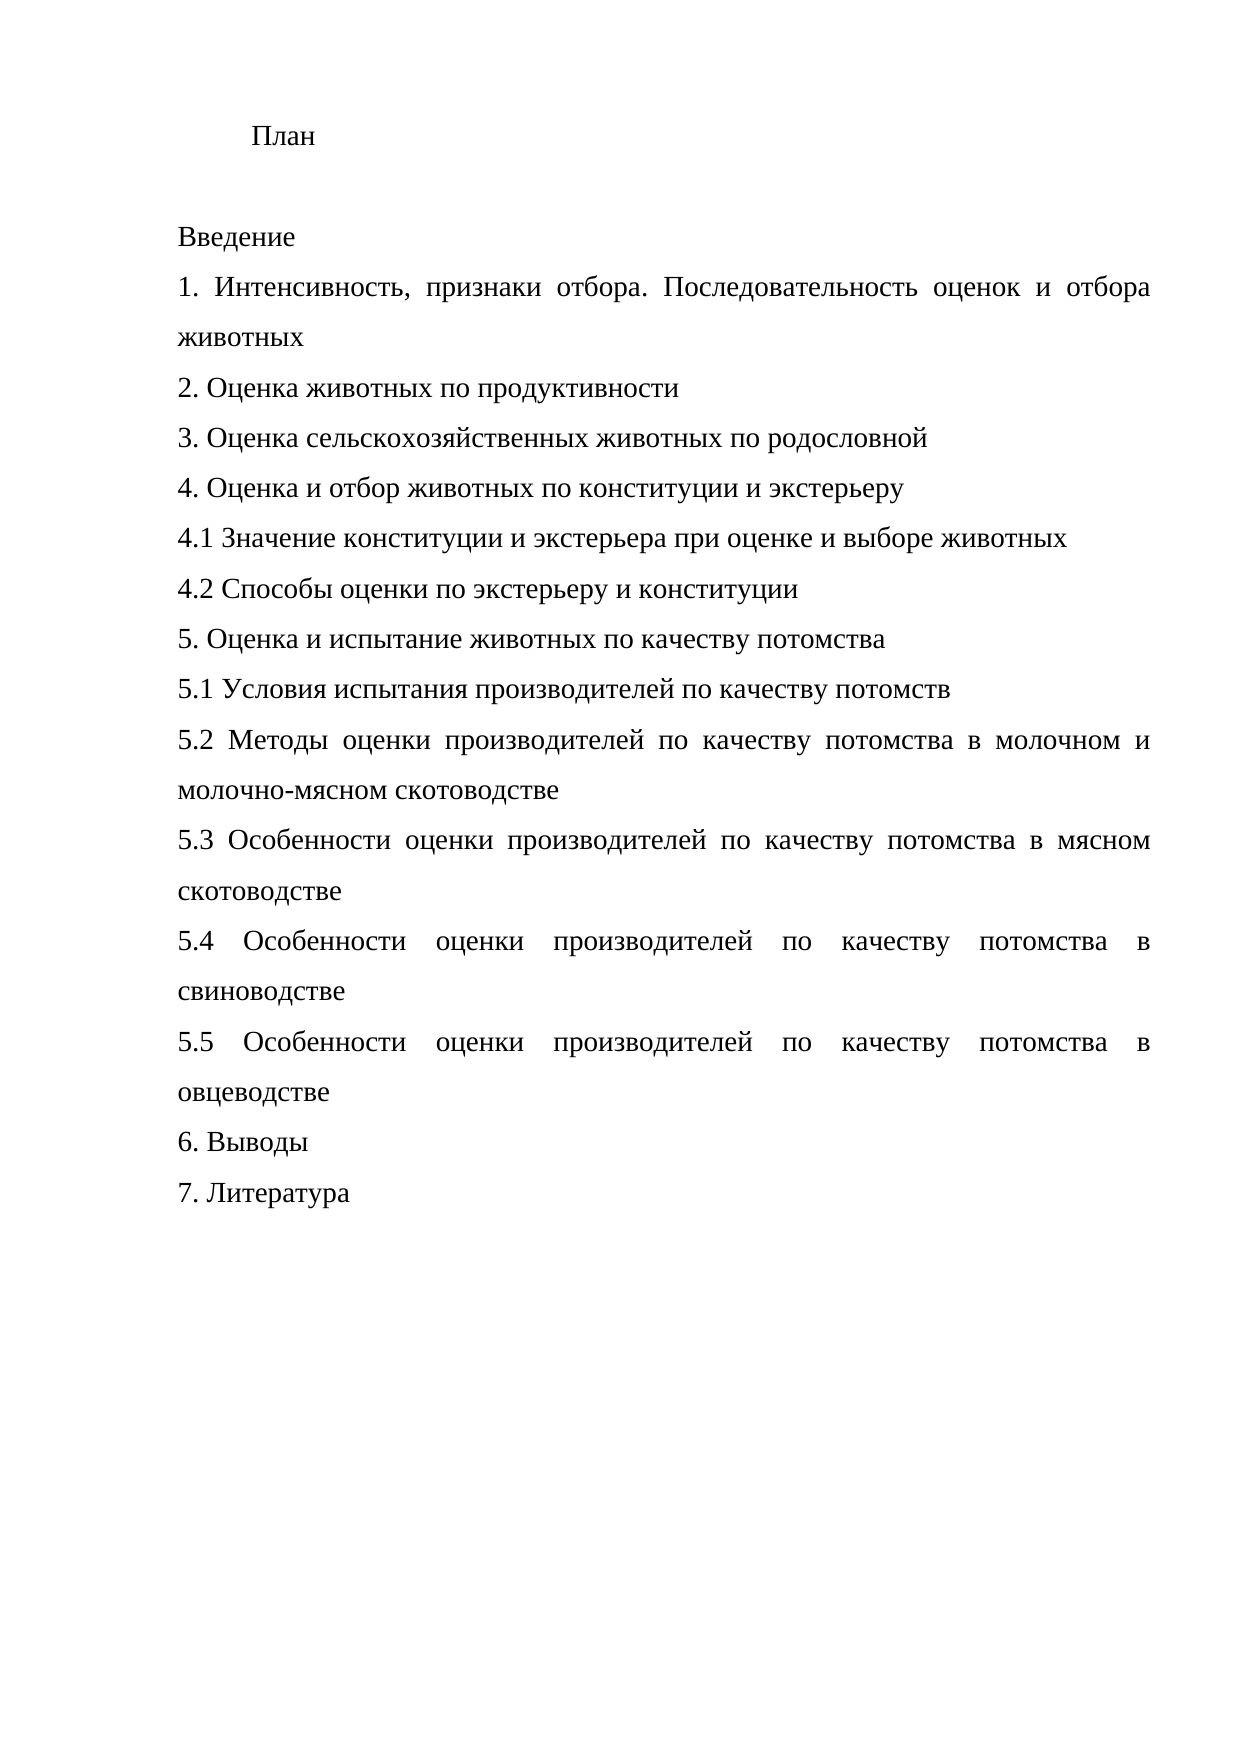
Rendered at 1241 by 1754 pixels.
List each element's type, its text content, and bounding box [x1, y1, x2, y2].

text 2. Оценка животных по продуктивности [177, 370, 1152, 403]
text 1. Интенсивность, признаки отбора. Последовательность оценок и отбора животных [177, 269, 1152, 353]
text Введение [177, 219, 1152, 252]
text 5.3 Особенности оценки производителей по качеству потомства в мясном скотоводстве [177, 822, 1152, 906]
text 4.1 Значение конституции и экстерьера при оценке и выборе животных [177, 521, 1152, 554]
text 5.2 Методы оценки производителей по качеству потомства в молочном и молочно-мясном скотоводстве [177, 722, 1152, 806]
text План [177, 118, 1152, 152]
text 4.2 Способы оценки по экстерьеру и конституции [177, 571, 1152, 604]
text 5. Оценка и испытание животных по качеству потомства [177, 621, 1152, 655]
text 5.1 Условия испытания производителей по качеству потомств [177, 672, 1152, 705]
text 4. Оценка и отбор животных по конституции и экстерьеру [177, 470, 1152, 504]
text 5.4 Особенности оценки производителей по качеству потомства в свиноводстве [177, 923, 1152, 1007]
text 3. Оценка сельскохозяйственных животных по родословной [177, 420, 1152, 453]
text 7. Литература [177, 1175, 1152, 1208]
text 6. Выводы [177, 1124, 1152, 1158]
text 5.5 Особенности оценки производителей по качеству потомства в овцеводстве [177, 1024, 1152, 1108]
